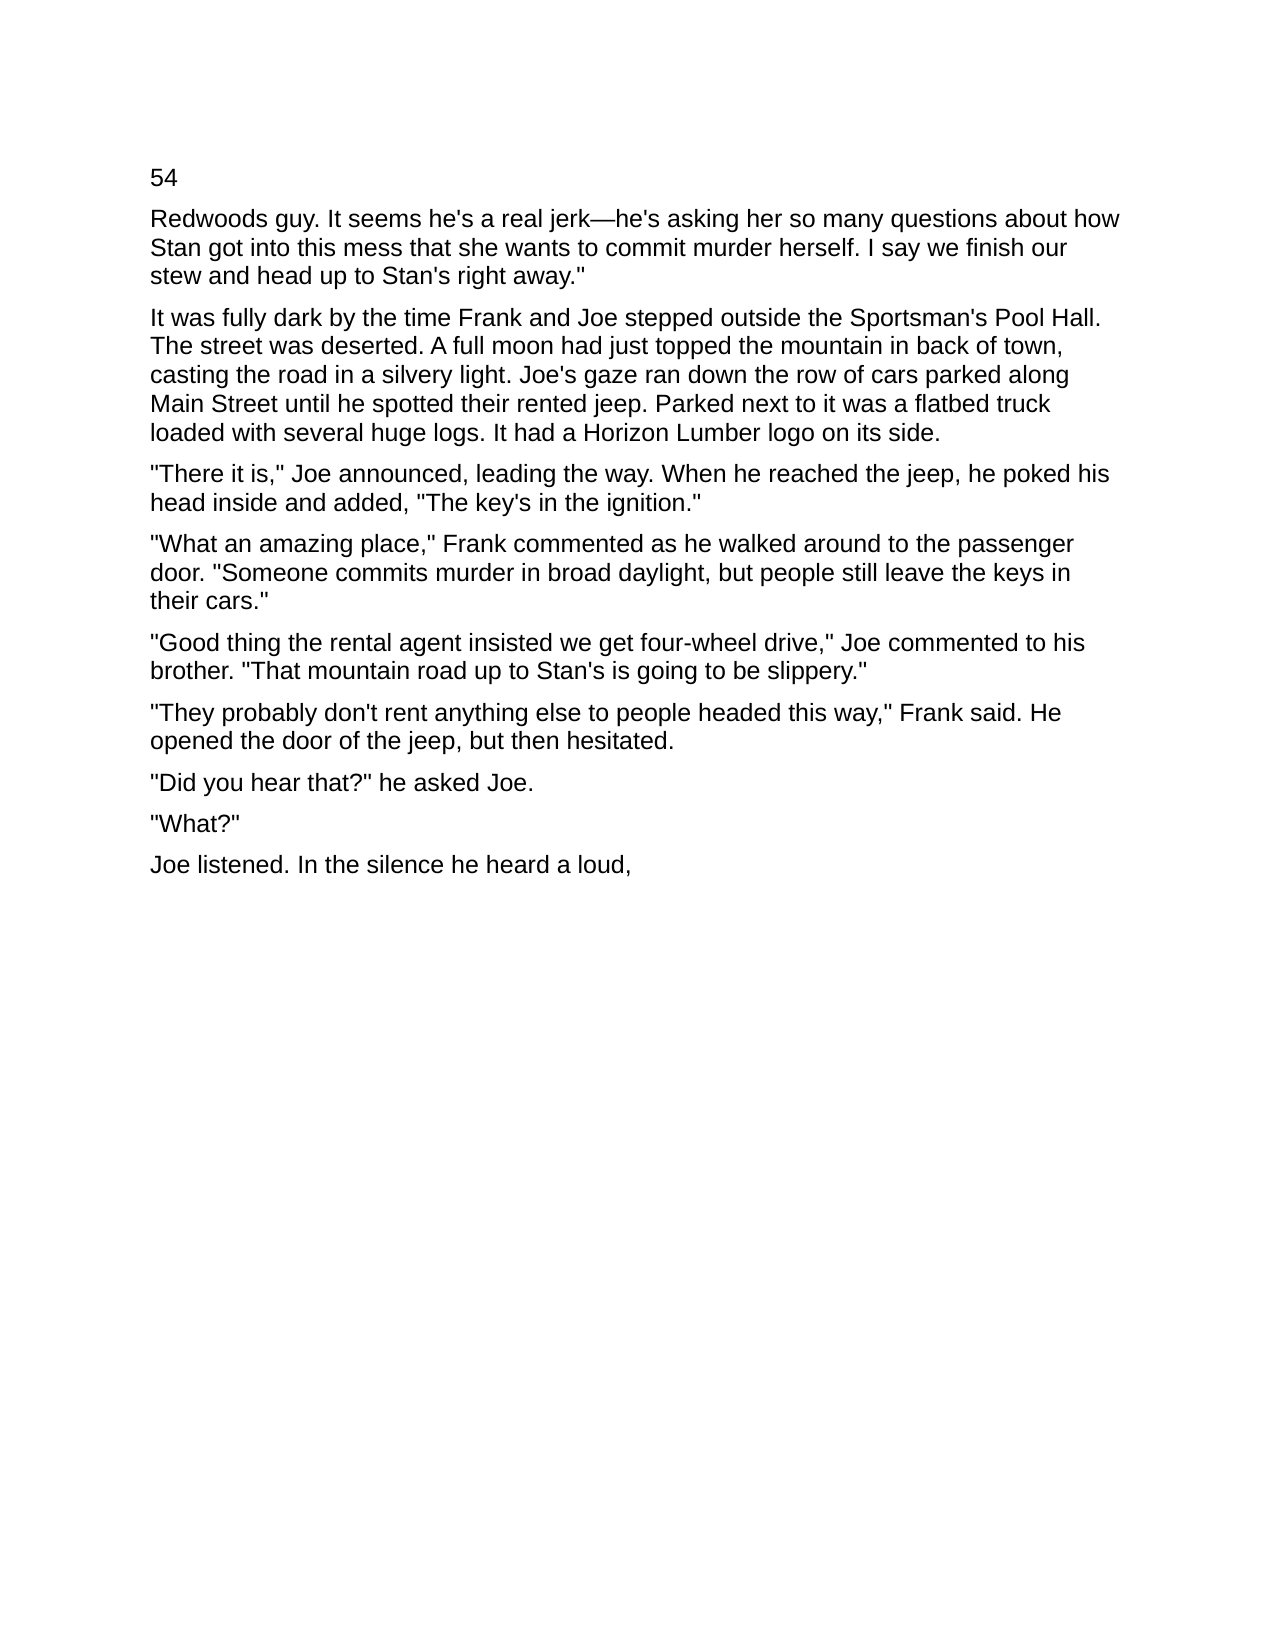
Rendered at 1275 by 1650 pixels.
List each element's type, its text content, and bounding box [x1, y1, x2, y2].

text "What an amazing place," Frank commented as he walked around to the passenger door. "Someone commits murder in broad daylight, but people still leave the keys in their cars." [150, 529, 1125, 615]
text It was fully dark by the time Frank and Joe stepped outside the Sportsman's Pool Hall. The street was deserted. A full moon had just topped the mountain in back of town, casting the road in a silvery light. Joe's gaze ran down the row of cars parked along Main Street until he spotted their rented jeep. Parked next to it was a flatbed truck loaded with several huge logs. It had a Horizon Lumber logo on its side. [150, 302, 1125, 446]
text Joe listened. In the silence he heard a loud, [150, 850, 1125, 879]
text 54 [150, 162, 1125, 191]
text "Did you hear that?" he asked Joe. [150, 767, 1125, 796]
text "They probably don't rent anything else to people headed this way," Frank said. He opened the door of the jeep, but then hesitated. [150, 697, 1125, 755]
text "There it is," Joe announced, leading the way. When he reached the jeep, he poked his head inside and added, "The key's in the ignition." [150, 459, 1125, 516]
text Redwoods guy. It seems he's a real jerk—he's asking her so many questions about how Stan got into this mess that she wants to commit murder herself. I say we finish our stew and head up to Stan's right away." [150, 204, 1125, 290]
text "Good thing the rental agent insisted we get four-wheel drive," Joe commented to his brother. "That mountain road up to Stan's is going to be slippery." [150, 627, 1125, 685]
text "What?" [150, 809, 1125, 837]
